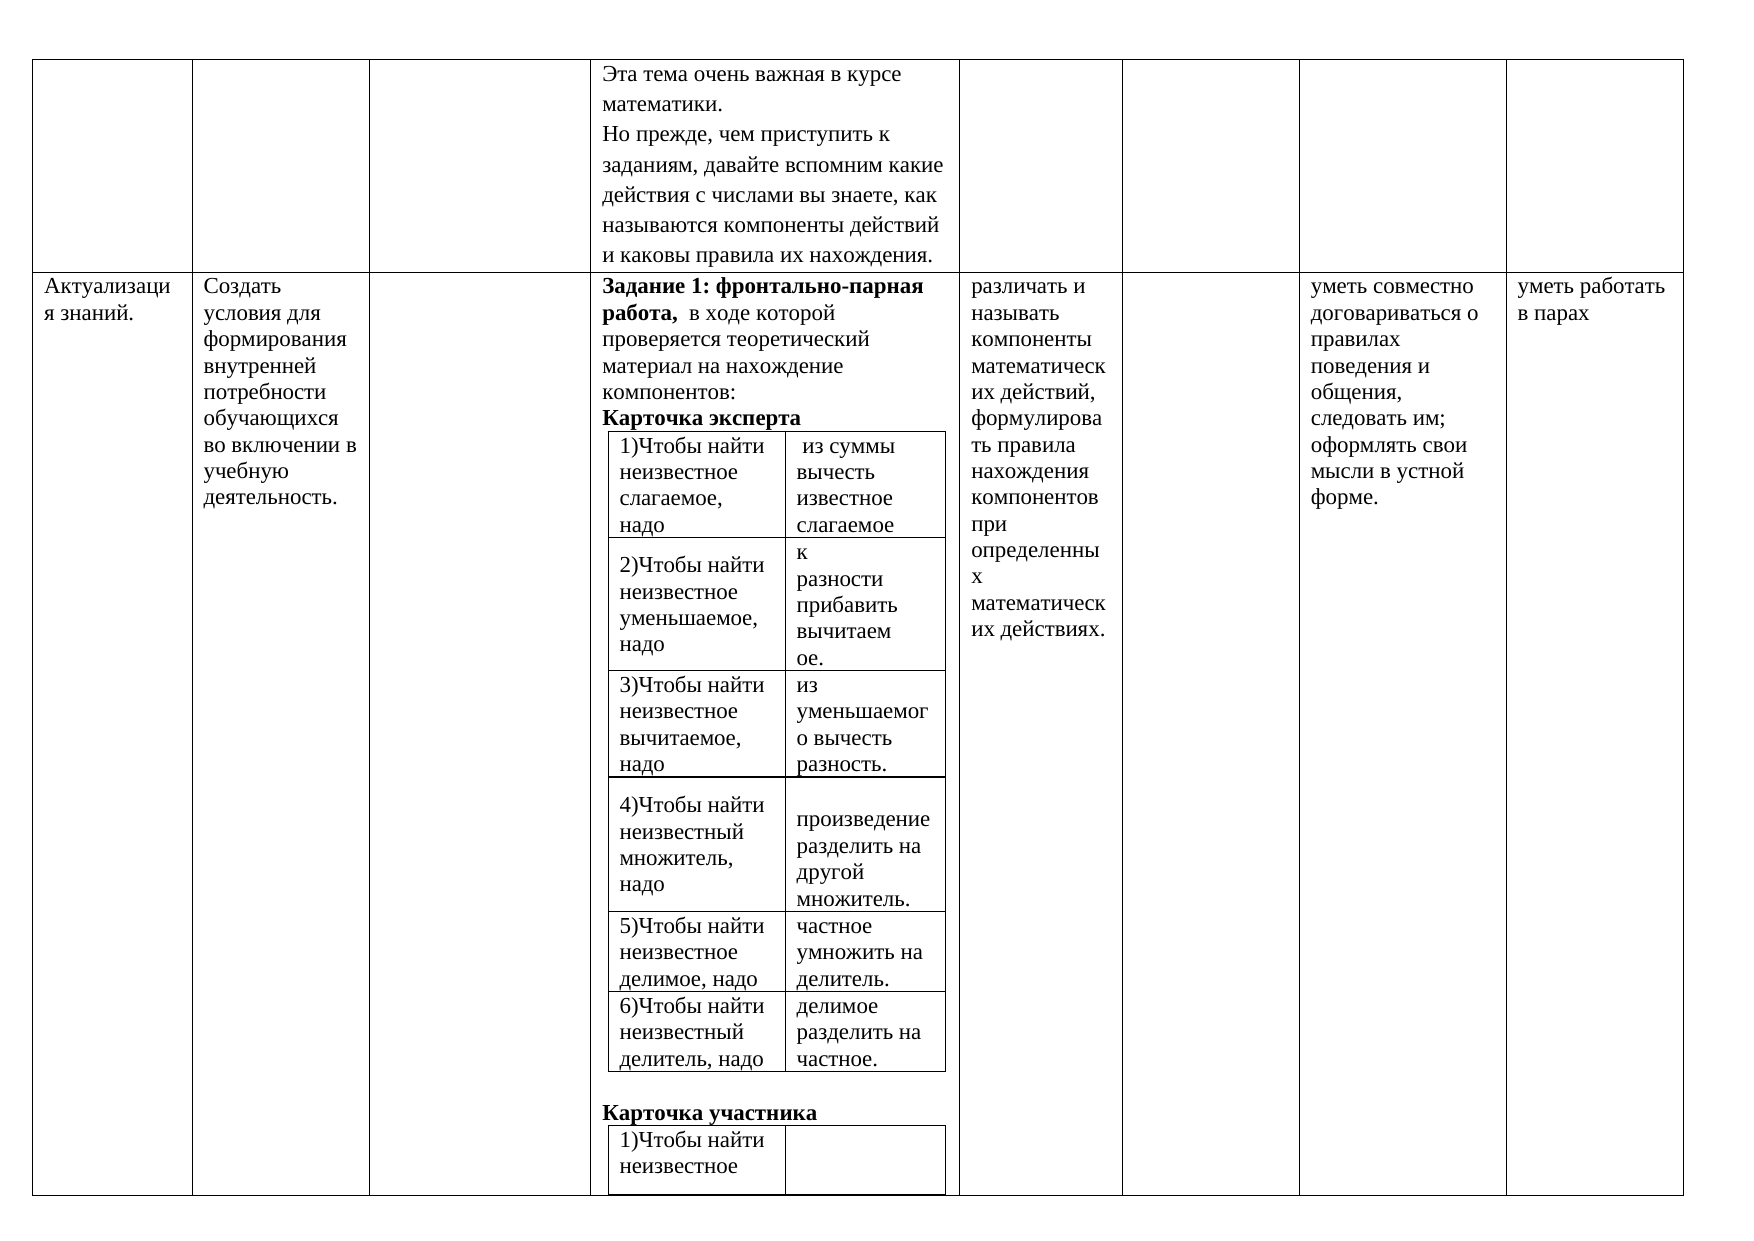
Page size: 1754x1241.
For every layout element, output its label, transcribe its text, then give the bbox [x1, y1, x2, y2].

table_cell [1300, 60, 1506, 272]
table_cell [960, 60, 1122, 272]
table_cell [370, 60, 590, 272]
table_cell [370, 273, 590, 1195]
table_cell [960, 273, 1122, 1195]
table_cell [1300, 273, 1506, 1195]
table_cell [33, 60, 192, 272]
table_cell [1507, 60, 1683, 272]
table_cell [1507, 273, 1683, 1195]
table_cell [591, 60, 959, 272]
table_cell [193, 273, 369, 1195]
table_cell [1123, 60, 1299, 272]
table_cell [193, 60, 369, 272]
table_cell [33, 273, 192, 1195]
table_cell [1123, 273, 1299, 1195]
